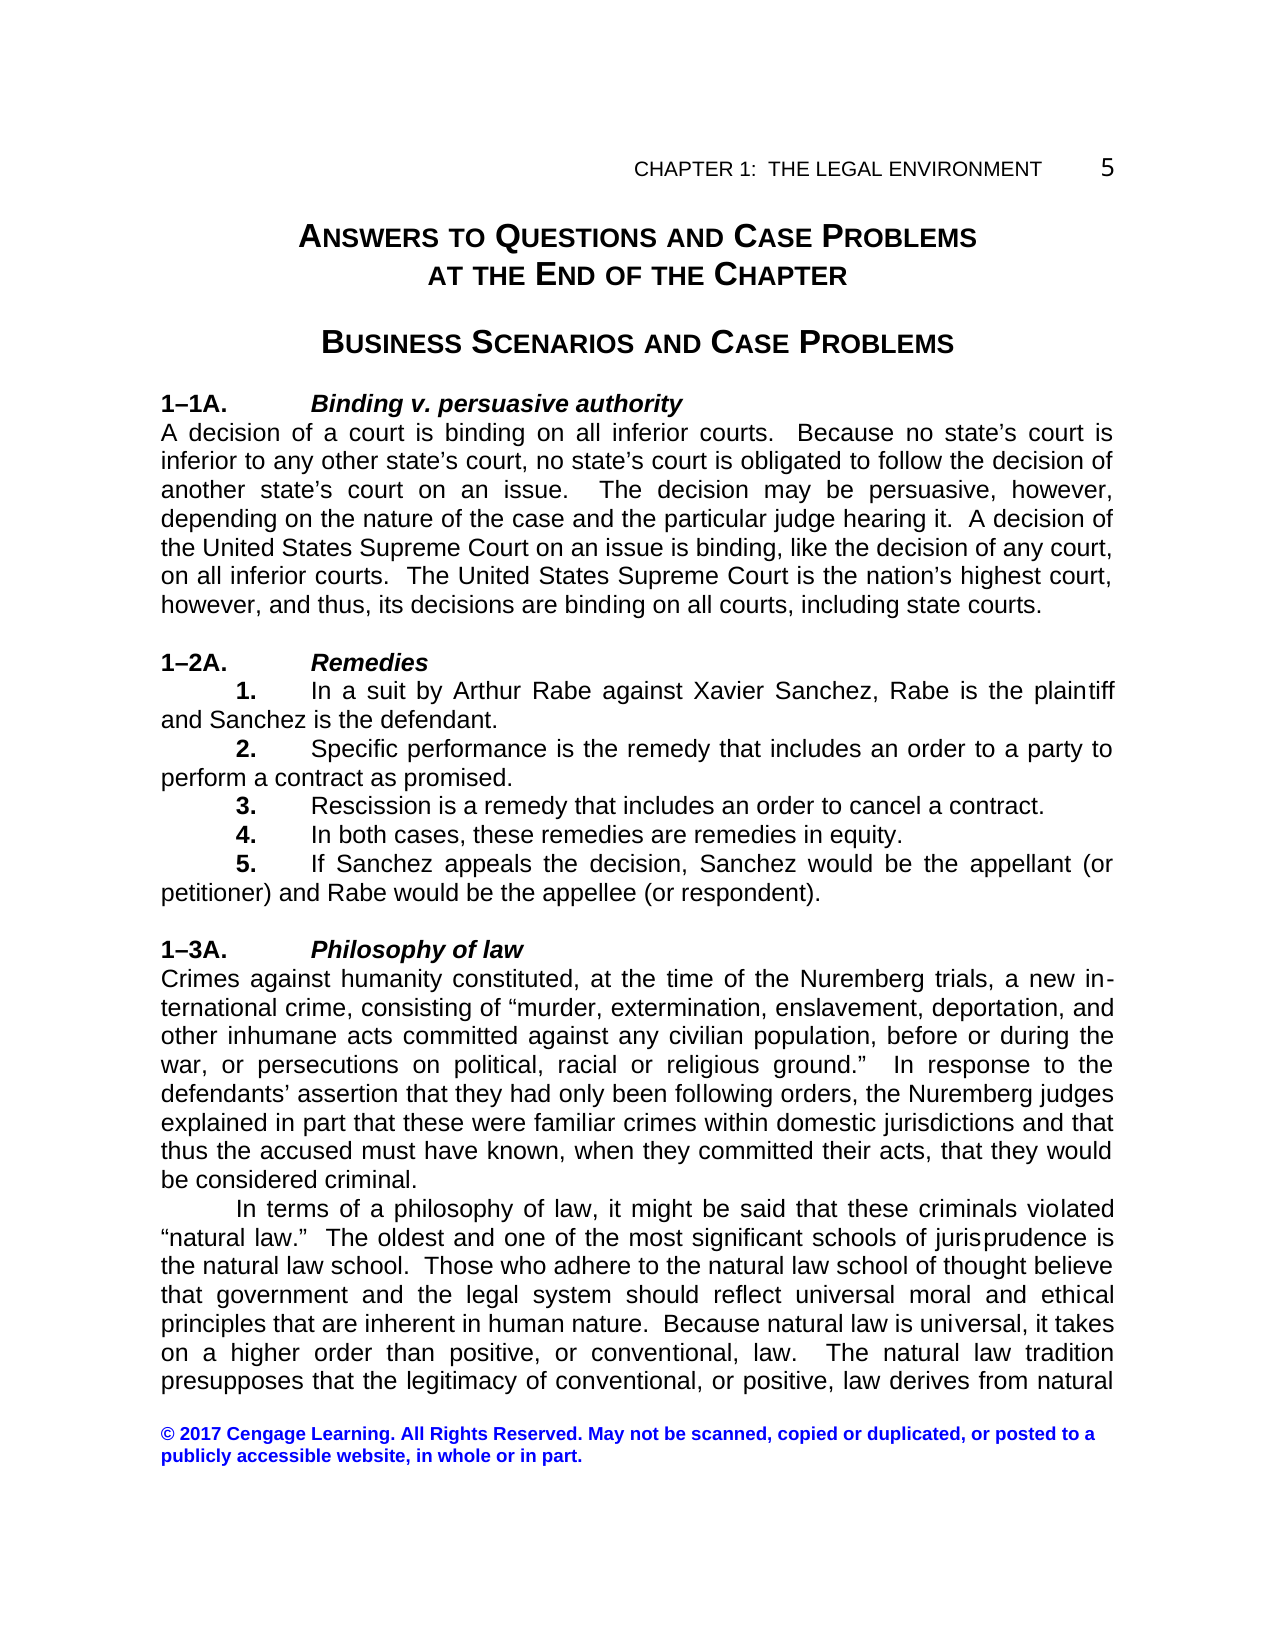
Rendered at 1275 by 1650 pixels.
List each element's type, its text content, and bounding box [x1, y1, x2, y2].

text 5. If Sanchez appeals the decision, Sanchez would be the appellant (or petitioner) and Rabe would be the appellee (or respondent). [161, 849, 1114, 906]
text Crimes against humanity constituted, at the time of the Nuremberg trials, a new international crime, consisting of “murder, extermination, enslavement, deportation, and other inhumane acts committed against any civilian population, before or during the war, or persecutions on political, racial or religious ground.” In response to the defendants’ assertion that they had only been following orders, the Nuremberg judges explained in part that these were familiar crimes within domestic jurisdictions and that thus the accused must have known, when they committed their acts, that they would be considered criminal. [161, 964, 1114, 1194]
text 4. In both cases, these remedies are remedies in equity. [161, 820, 1114, 849]
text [161, 1194, 1114, 1395]
text A decision of a court is binding on all inferior courts. Because no state’s court is inferior to any other state’s court, no state’s court is obligated to follow the decision of another state’s court on an issue. The decision may be persuasive, however, depending on the nature of the case and the particular judge hearing it. A decision of the United States Supreme Court on an issue is binding, like the decision of any court, on all inferior courts. The United States Supreme Court is the nation’s highest court, however, and thus, its decisions are binding on all courts, including state courts. [161, 418, 1114, 619]
text 3. Rescission is a remedy that includes an order to cancel a contract. [161, 791, 1114, 820]
text at the End of the Chapter [161, 254, 1114, 293]
text 2. Specific performance is the remedy that includes an order to a party to perform a contract as promised. [161, 734, 1114, 791]
text Business Scenarios and Case Problems [161, 322, 1114, 360]
text 1–2A. Remedies [161, 648, 1114, 676]
text 1–3A. Philosophy of law [161, 935, 1114, 964]
text 1–1A. Binding v. persuasive authority [161, 389, 1114, 418]
text 1. In a suit by Arthur Rabe against Xavier Sanchez, Rabe is the plaintiff and Sanchez is the defendant. [161, 676, 1114, 734]
text Answers to Questions and Case Problems [161, 216, 1114, 254]
